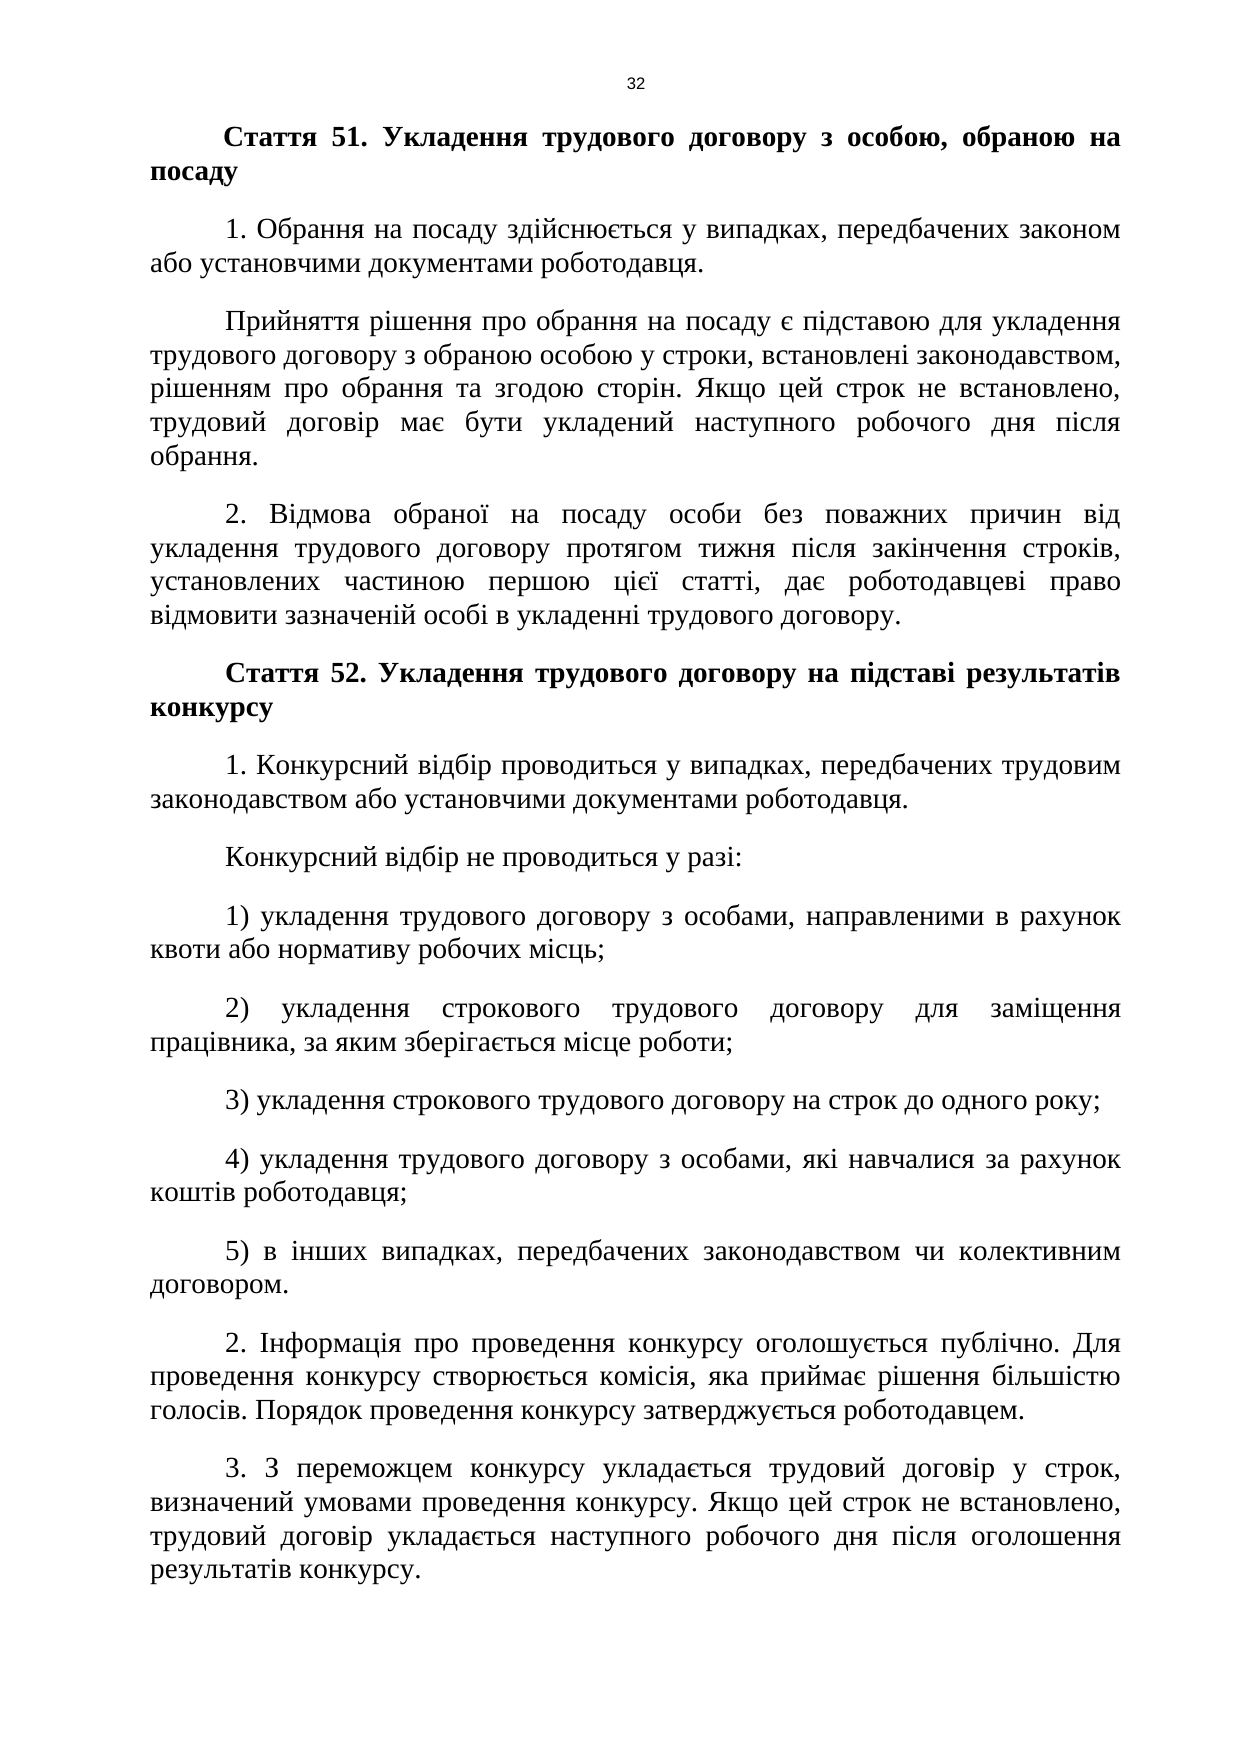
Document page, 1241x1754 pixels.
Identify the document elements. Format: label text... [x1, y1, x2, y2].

text 2) укладення строкового трудового договору для заміщення працівника, за яким зберігається місце роботи; [150, 990, 1122, 1057]
text 1. Конкурсний відбір проводиться у випадках, передбачених трудовим законодавством або установчими документами роботодавця. [150, 747, 1122, 814]
text Прийняття рішення про обрання на посаду є підставою для укладення трудового договору з обраною особою у строки, встановлені законодавством, рішенням про обрання та згодою сторін. Якщо цей строк не встановлено, трудовий договір має бути укладений наступного робочого дня після обрання. [150, 303, 1122, 471]
text 5) в інших випадках, передбачених законодавством чи колективним договором. [150, 1233, 1122, 1300]
text Конкурсний відбір не проводиться у разі: [150, 839, 1122, 873]
text 2. Інформація про проведення конкурсу оголошується публічно. Для проведення конкурсу створюється комісія, яка приймає рішення більшістю голосів. Порядок проведення конкурсу затверджується роботодавцем. [150, 1325, 1122, 1426]
text Стаття 52. Укладення трудового договору на підставі результатів конкурсу [150, 655, 1122, 722]
text 4) укладення трудового договору з особами, які навчалися за рахунок коштів роботодавця; [150, 1141, 1122, 1208]
text 3. З переможцем конкурсу укладається трудовий договір у строк, визначений умовами проведення конкурсу. Якщо цей строк не встановлено, трудовий договір укладається наступного робочого дня після оголошення результатів конкурсу. [150, 1451, 1122, 1585]
text 3) укладення строкового трудового договору на строк до одного року; [150, 1082, 1122, 1116]
text Стаття 51. Укладення трудового договору з особою, обраною на посаду [150, 119, 1122, 186]
text 1. Обрання на посаду здійснюється у випадках, передбачених законом або установчими документами роботодавця. [150, 211, 1122, 278]
text 2. Відмова обраної на посаду особи без поважних причин від укладення трудового договору протягом тижня після закінчення строків, установлених частиною першою цієї статті, дає роботодавцеві право відмовити зазначеній особі в укладенні трудового договору. [150, 496, 1122, 630]
text 1) укладення трудового договору з особами, направленими в рахунок квоти або нормативу робочих місць; [150, 898, 1122, 965]
